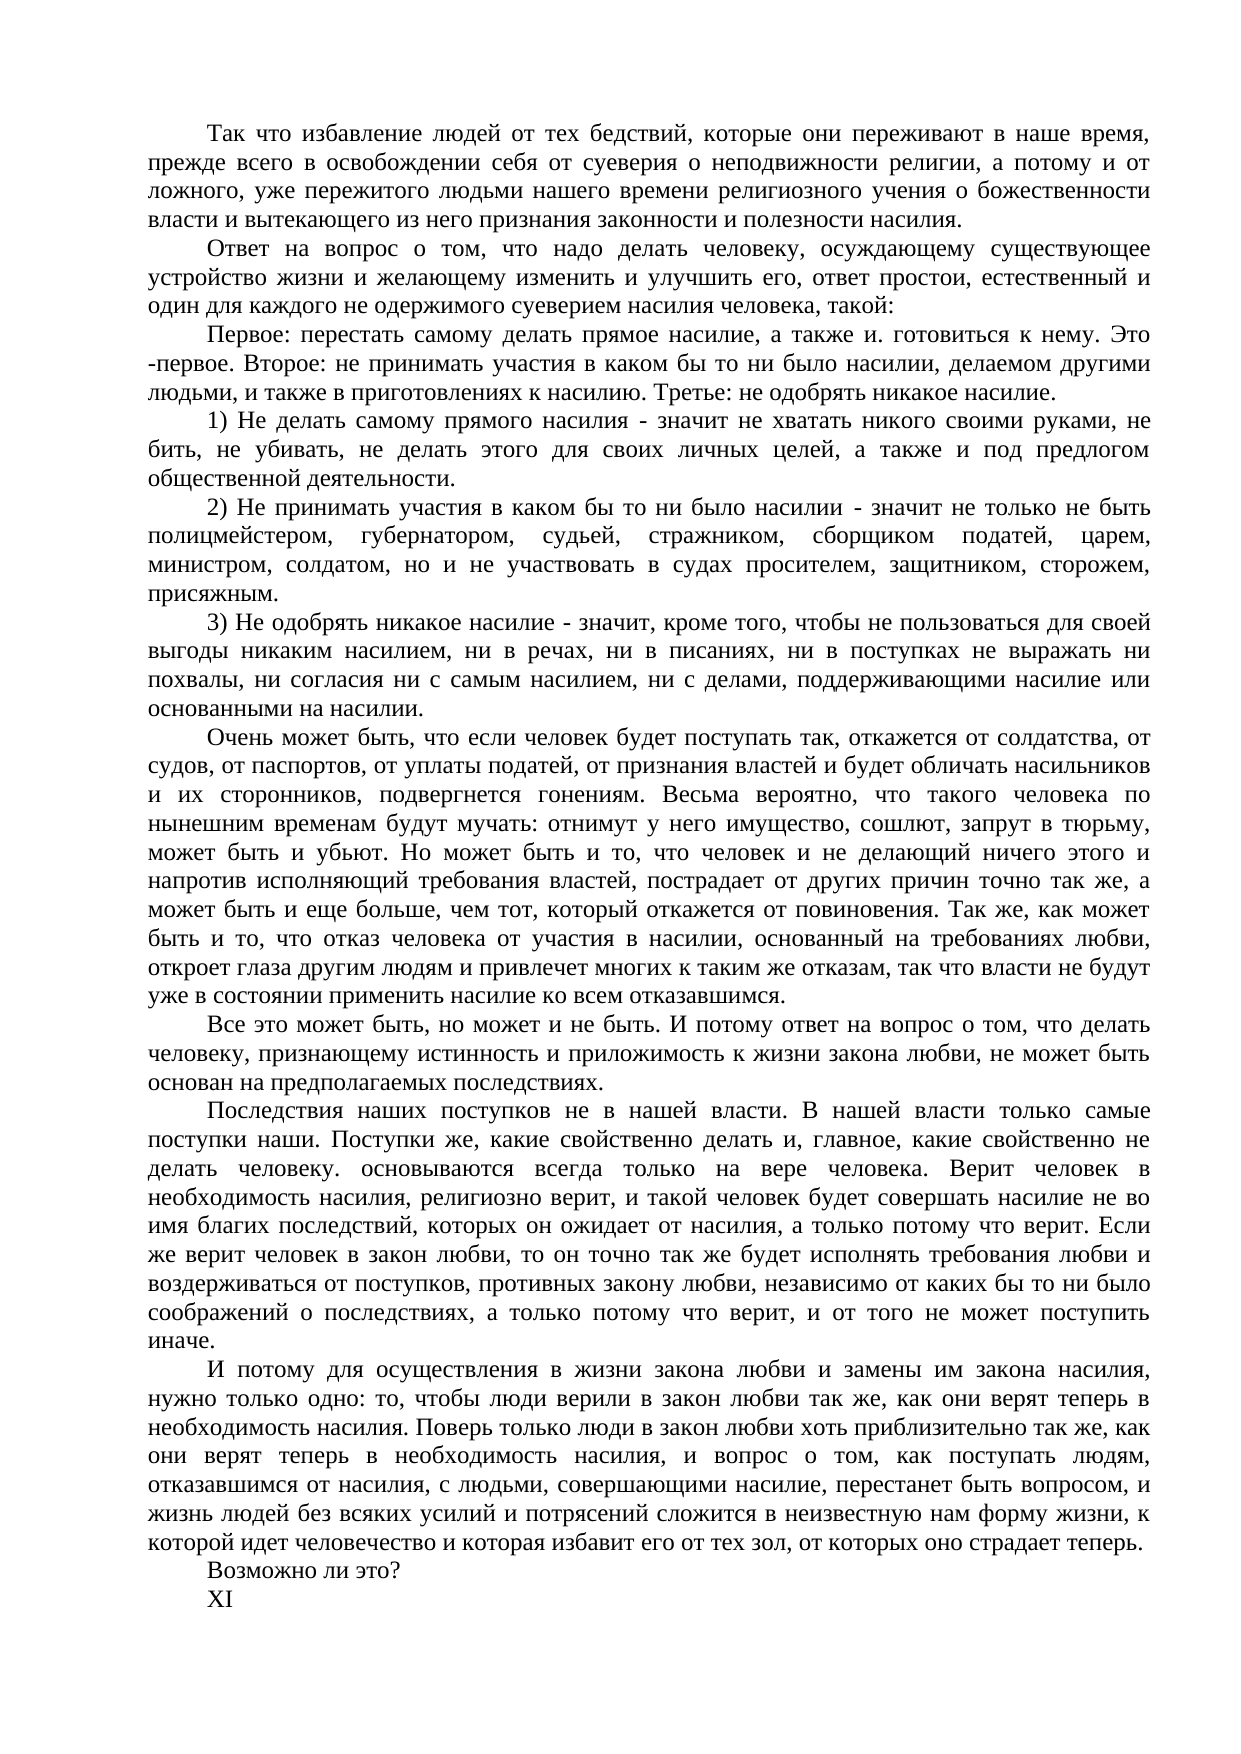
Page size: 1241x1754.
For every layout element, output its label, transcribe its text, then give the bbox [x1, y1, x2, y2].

text Так что избавление людей от тех бедствий, которые они переживают в наше время, прежде всего в освобождении себя от суеверия о неподвижности религии, а потому и от ложного, уже пережитого людьми нашего времени религиозного учения о божественности власти и вытекающего из него признания законности и полезности насилия. [148, 118, 1152, 233]
text Первое: перестать самому делать прямое насилие, а также и. готовиться к нему. Это -первое. Второе: не принимать участия в каком бы то ни было насилии, делаемом другими людьми, и также в приготовлениях к насилию. Третье: не одобрять никакое насилие. [148, 319, 1152, 406]
text Очень может быть, что если человек будет поступать так, откажется от солдатства, от судов, от паспортов, от уплаты податей, от признания властей и будет обличать насильников и их сторонников, подвергнется гонениям. Весьма вероятно, что такого человека по нынешним временам будут мучать: отнимут у него имущество, сошлют, запрут в тюрьму, может быть и убьют. Но может быть и то, что человек и не делающий ничего этого и напротив исполняющий требования властей, пострадает от других причин точно так же, а может быть и еще больше, чем тот, который откажется от повиновения. Так же, как может быть и то, что отказ человека от участия в насилии, основанный на требованиях любви, откроет глаза другим людям и привлечет многих к таким же отказам, так что власти не будут уже в состоянии применить насилие ко всем отказавшимся. [148, 722, 1152, 1009]
text Последствия наших поступков не в нашей власти. В нашей власти только самые поступки наши. Поступки же, какие свойственно делать и, главное, какие свойственно не делать человеку. основываются всегда только на вере человека. Верит человек в необходимость насилия, религиозно верит, и такой человек будет совершать насилие не во имя благих последствий, которых он ожидает от насилия, а только потому что верит. Если же верит человек в закон любви, то он точно так же будет исполнять требования любви и воздерживаться от поступков, противных закону любви, независимо от каких бы то ни было соображений о последствиях, а только потому что верит, и от того не может поступить иначе. [148, 1096, 1152, 1354]
text 2) Не принимать участия в каком бы то ни было насилии - значит не только не быть полицмейстером, губернатором, судьей, стражником, сборщиком податей, царем, министром, солдатом, но и не участвовать в судах просителем, защитником, сторожем, присяжным. [148, 492, 1152, 607]
text 1) Не делать самому прямого насилия - значит не хватать никого своими руками, не бить, не убивать, не делать этого для своих личных целей, а также и под предлогом общественной деятельности. [148, 406, 1152, 492]
text 3) Не одобрять никакое насилие - значит, кроме того, чтобы не пользоваться для своей выгоды никаким насилием, ни в речах, ни в писаниях, ни в поступках не выражать ни похвалы, ни согласия ни с самым насилием, ни с делами, поддерживающими насилие или основанными на насилии. [148, 607, 1152, 722]
text Возможно ли это? [148, 1556, 1152, 1584]
text XI [148, 1584, 1152, 1613]
text Ответ на вопрос о том, что надо делать человеку, осуждающему существующее устройство жизни и желающему изменить и улучшить его, ответ простои, естественный и один для каждого не одержимого суеверием насилия человека, такой: [148, 233, 1152, 319]
text Все это может быть, но может и не быть. И потому ответ на вопрос о том, что делать человеку, признающему истинность и приложимость к жизни закона любви, не может быть основан на предполагаемых последствиях. [148, 1009, 1152, 1096]
text И потому для осуществления в жизни закона любви и замены им закона насилия, нужно только одно: то, чтобы люди верили в закон любви так же, как они верят теперь в необходимость насилия. Поверь только люди в закон любви хоть приблизительно так же, как они верят теперь в необходимость насилия, и вопрос о том, как поступать людям, отказавшимся от насилия, с людьми, совершающими насилие, перестанет быть вопросом, и жизнь людей без всяких усилий и потрясений сложится в неизвестную нам форму жизни, к которой идет человечество и которая избавит его от тех зол, от которых оно страдает теперь. [148, 1354, 1152, 1556]
